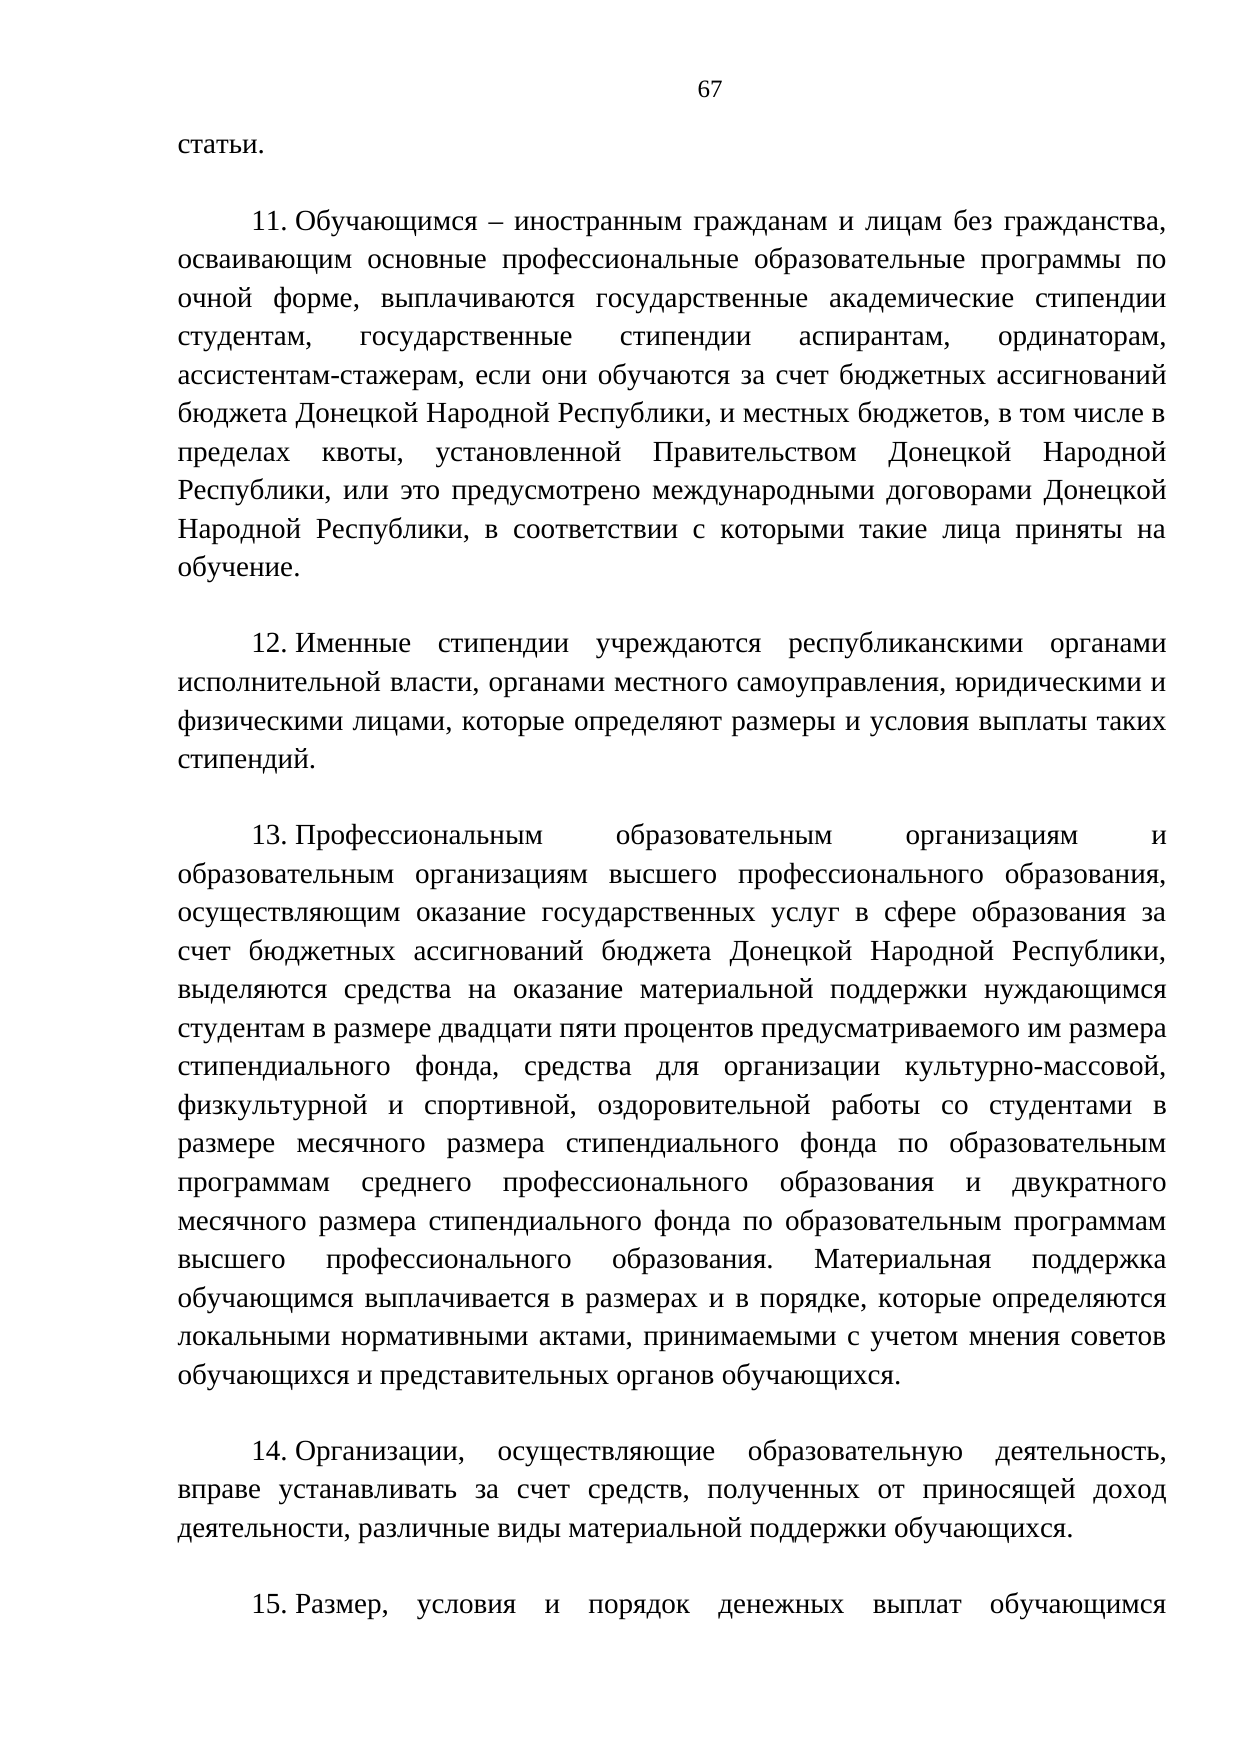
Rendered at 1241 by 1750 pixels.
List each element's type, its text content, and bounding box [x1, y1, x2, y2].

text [177, 1586, 1167, 1619]
text 14. Организации, осуществляющие образовательную деятельность, вправе устанавливать за счет средств, полученных от приносящей доход деятельности, различные виды материальной поддержки обучающихся. [177, 1433, 1167, 1543]
text 12. Именные стипендии учреждаются республиканскими органами исполнительной власти, органами местного самоуправления, юридическими и физическими лицами, которые определяют размеры и условия выплаты таких стипендий. [177, 626, 1167, 775]
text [177, 127, 1167, 160]
text 13. Профессиональным образовательным организациям и образовательным организациям высшего профессионального образования, осуществляющим оказание государственных услуг в сфере образования за счет бюджетных ассигнований бюджета Донецкой Народной Республики, выделяются средства на оказание материальной поддержки нуждающимся студентам в размере двадцати пяти процентов предусматриваемого им размера стипендиального фонда, средства для организации культурно-массовой, физкультурной и спортивной, оздоровительной работы со студентами в размере месячного размера стипендиального фонда по образовательным программам среднего профессионального образования и двукратного месячного размера стипендиального фонда по образовательным программам высшего профессионального образования. Материальная поддержка обучающимся выплачивается в размерах и в порядке, которые определяются локальными нормативными актами, принимаемыми с учетом мнения советов обучающихся и представительных органов обучающихся. [177, 817, 1167, 1390]
text 11. Обучающимся – иностранным гражданам и лицам без гражданства, осваивающим основные профессиональные образовательные программы по очной форме, выплачиваются государственные академические стипендии студентам, государственные стипендии аспирантам, ординаторам, ассистентам-стажерам, если они обучаются за счет бюджетных ассигнований бюджета Донецкой Народной Республики, и местных бюджетов, в том числе в пределах квоты, установленной Правительством Донецкой Народной Республики, или это предусмотрено международными договорами Донецкой Народной Республики, в соответствии с которыми такие лица приняты на обучение. [177, 203, 1167, 583]
